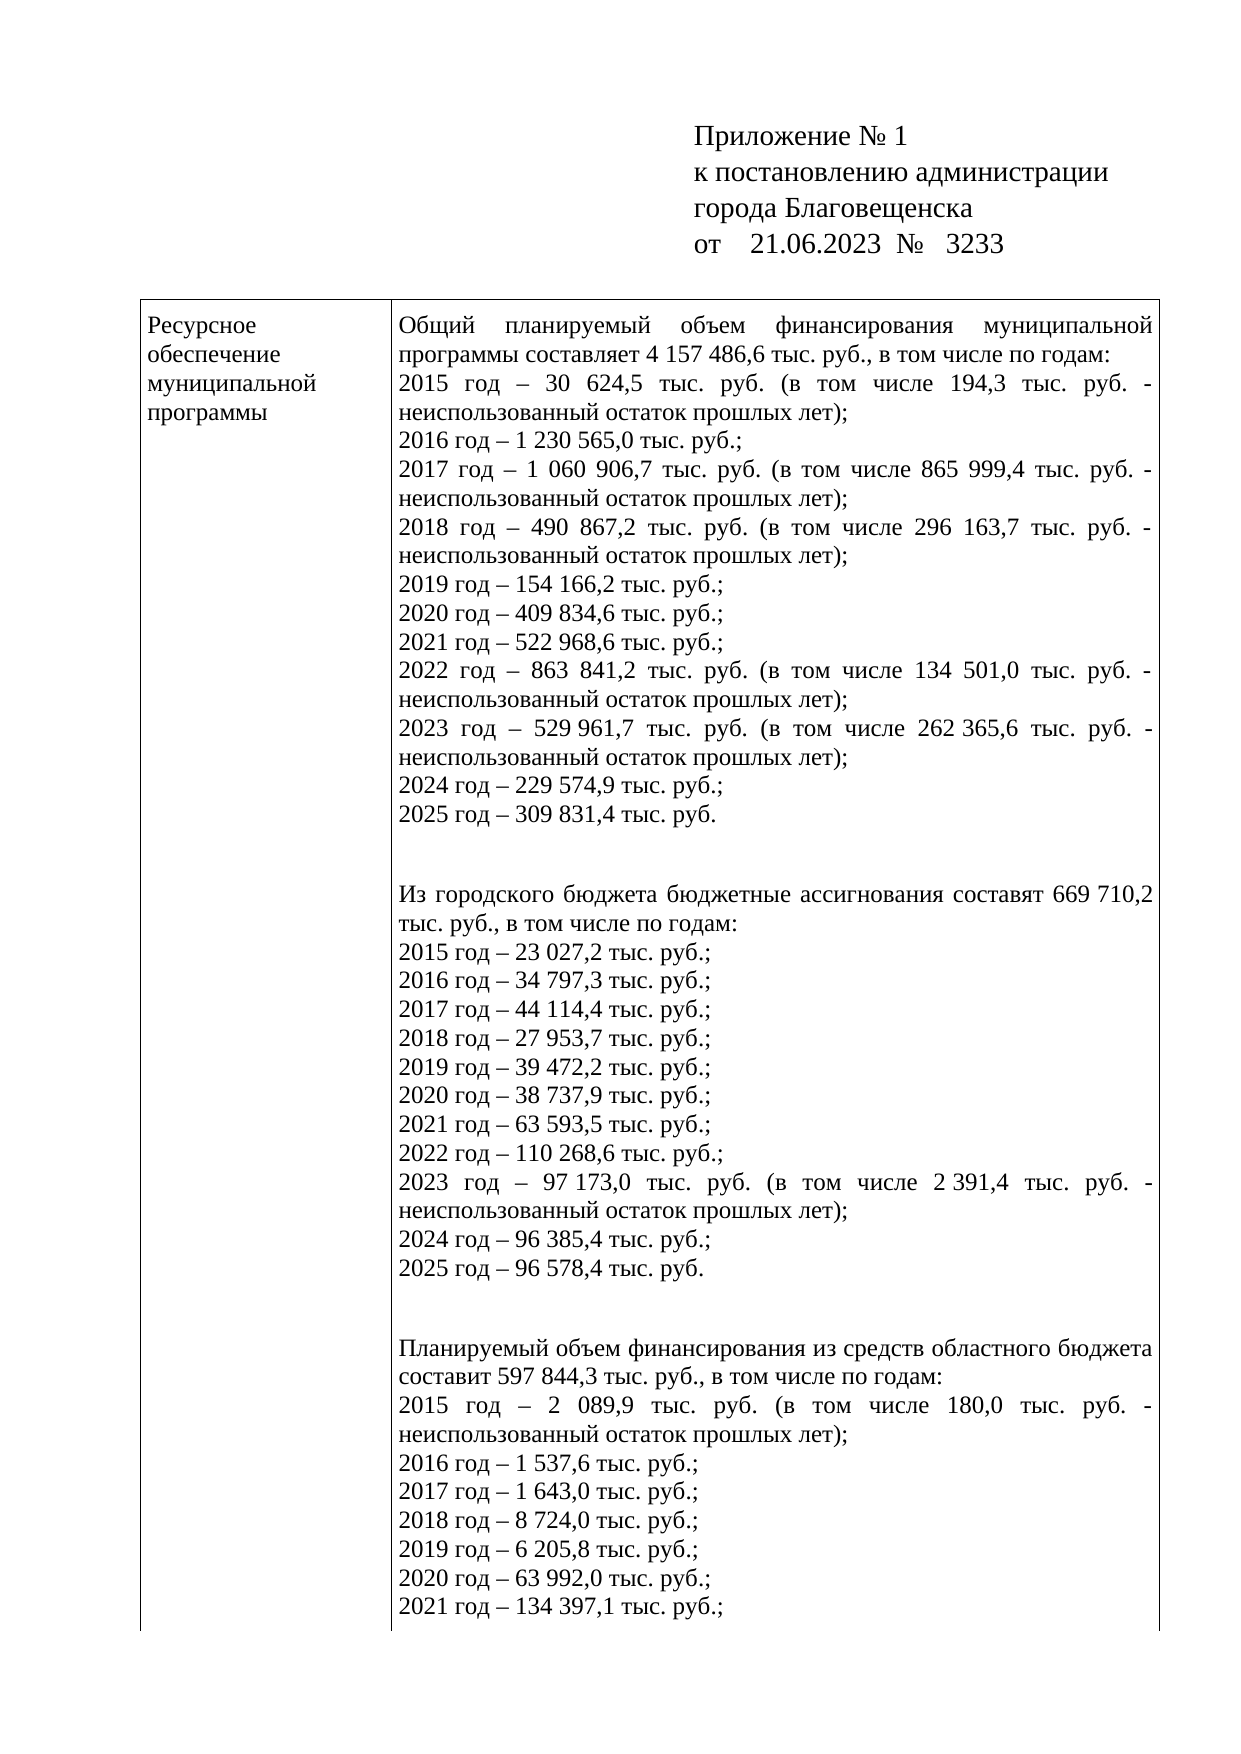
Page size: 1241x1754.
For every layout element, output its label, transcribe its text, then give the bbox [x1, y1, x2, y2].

text Приложение № 1 [693, 118, 1152, 152]
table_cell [392, 1321, 1159, 1631]
table_header Общий планируемый объем финансирования муниципальной программы составляет 4 157 486,6 тыс. руб., в том числе по годам: 2015 год – 30 624,5 тыс. руб. (в том числе 194,3 тыс. руб. - неиспользованный остаток прошлых лет); 2016 год – 1 230 565,0 тыс. руб.; 2017 год – 1 060 906,7 тыс. руб. (в том числе 865 999,4 тыс. руб. - неиспользованный остаток прошлых лет); 2018 год – 490 867,2 тыс. руб. (в том числе 296 163,7 тыс. руб. - неиспользованный остаток прошлых лет); 2019 год – 154 166,2 тыс. руб.; 2020 год – 409 834,6 тыс. руб.; 2021 год – 522 968,6 тыс. руб.; 2022 год – 863 841,2 тыс. руб. (в том числе 134 501,0 тыс. руб. - неиспользованный остаток прошлых лет); 2023 год – 529 961,7 тыс. руб. (в том числе 262 365,6 тыс. руб. - неиспользованный остаток прошлых лет); 2024 год – 229 574,9 тыс. руб.; 2025 год – 309 831,4 тыс. руб. [392, 300, 1159, 867]
text к постановлению администрации [693, 154, 1152, 188]
table_cell Из городского бюджета бюджетные ассигнования составят 669 710,2 тыс. руб., в том числе по годам: 2015 год – 23 027,2 тыс. руб.; 2016 год – 34 797,3 тыс. руб.; 2017 год – 44 114,4 тыс. руб.; 2018 год – 27 953,7 тыс. руб.; 2019 год – 39 472,2 тыс. руб.; 2020 год – 38 737,9 тыс. руб.; 2021 год – 63 593,5 тыс. руб.; 2022 год – 110 268,6 тыс. руб.; 2023 год – 97 173,0 тыс. руб. (в том числе 2 391,4 тыс. руб. - неиспользованный остаток прошлых лет); 2024 год – 96 385,4 тыс. руб.; 2025 год – 96 578,4 тыс. руб. [392, 868, 1159, 1321]
text города Благовещенска [693, 190, 1152, 224]
table_header Ресурсное обеспечение муниципальной программы [141, 300, 391, 1631]
text от 21.06.2023 № 3233 [693, 227, 1152, 260]
